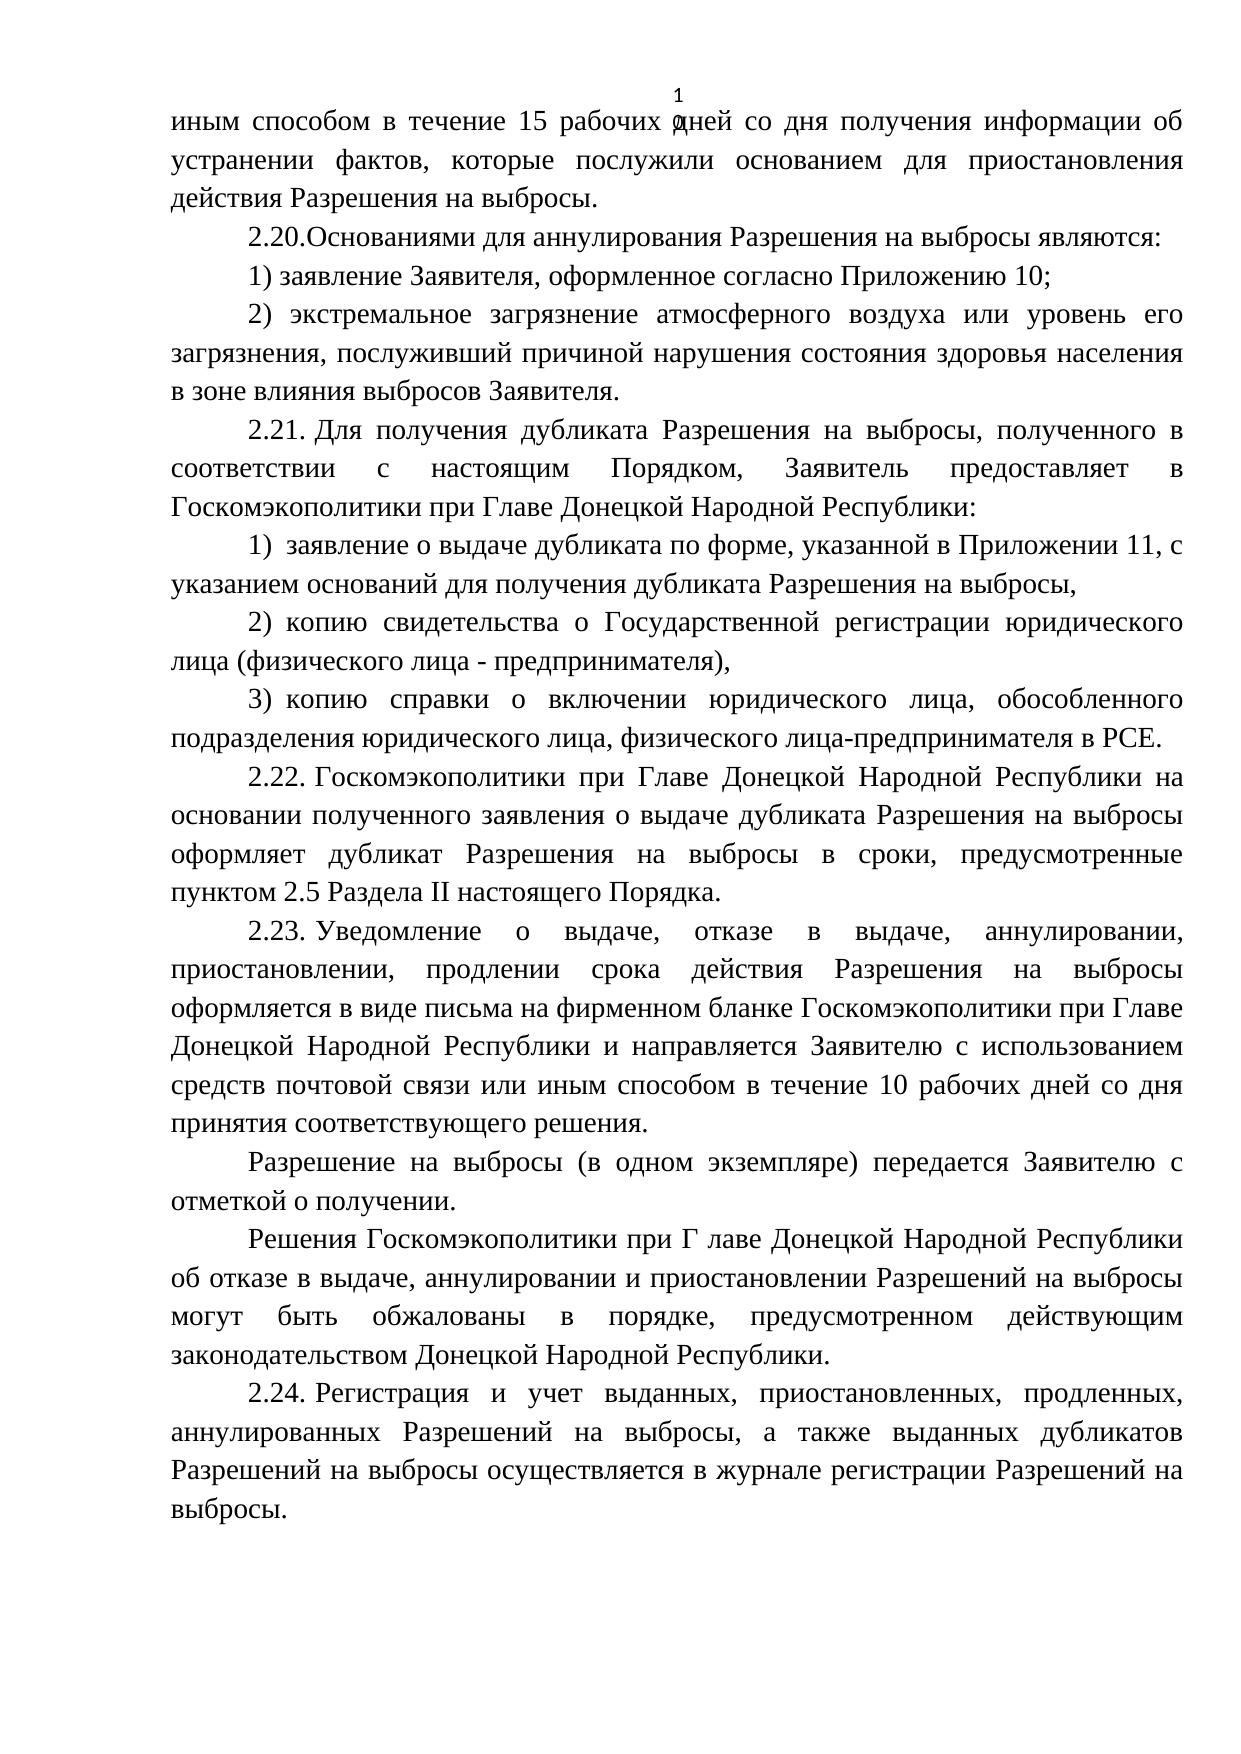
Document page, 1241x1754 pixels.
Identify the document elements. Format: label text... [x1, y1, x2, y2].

list заявление о выдаче дубликата по форме, указанной в Приложении 11, с указанием оснований для получения дубликата Разрешения на выбросы, [171, 527, 1184, 599]
list Регистрация и учет выданных, приостановленных, продленных, аннулированных Разрешений на выбросы, а также выданных дубликатов Разрешений на выбросы осуществляется в журнале регистрации Разрешений на выбросы. [171, 1375, 1184, 1524]
text Решения Госкомэкополитики при Г лаве Донецкой Народной Республики об отказе в выдаче, аннулировании и приостановлении Разрешений на выбросы могут быть обжалованы в порядке, предусмотренном действующим законодательством Донецкой Народной Республики. [171, 1221, 1184, 1370]
text Разрешение на выбросы (в одном экземпляре) передается Заявителю с отметкой о получении. [171, 1144, 1184, 1216]
list Уведомление о выдаче, отказе в выдаче, аннулировании, приостановлении, продлении срока действия Разрешения на выбросы оформляется в виде письма на фирменном бланке Госкомэкополитики при Главе Донецкой Народной Республики и направляется Заявителю с использованием средств почтовой связи или иным способом в течение 10 рабочих дней со дня принятия соответствующего решения. [171, 913, 1184, 1139]
list Госкомэкополитики при Главе Донецкой Народной Республики на основании полученного заявления о выдаче дубликата Разрешения на выбросы оформляет дубликат Разрешения на выбросы в сроки, предусмотренные пунктом 2.5 Раздела II настоящего Порядка. [171, 759, 1184, 908]
text 1) заявление Заявителя, оформленное согласно Приложению 10; [171, 258, 1184, 291]
text 2) экстремальное загрязнение атмосферного воздуха или уровень его загрязнения, послуживший причиной нарушения состояния здоровья населения в зоне влияния выбросов Заявителя. [171, 296, 1184, 407]
text 2.20.Основаниями для аннулирования Разрешения на выбросы являются: [171, 219, 1184, 253]
list Для получения дубликата Разрешения на выбросы, полученного в соответствии с настоящим Порядком, Заявитель предоставляет в Госкомэкополитики при Главе Донецкой Народной Республики: [171, 412, 1184, 522]
list копию справки о включении юридического лица, обособленного подразделения юридического лица, физического лица-предпринимателя в РСЕ. [171, 682, 1184, 754]
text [171, 103, 1184, 214]
list копию свидетельства о Государственной регистрации юридического лица (физического лица - предпринимателя), [171, 604, 1184, 677]
